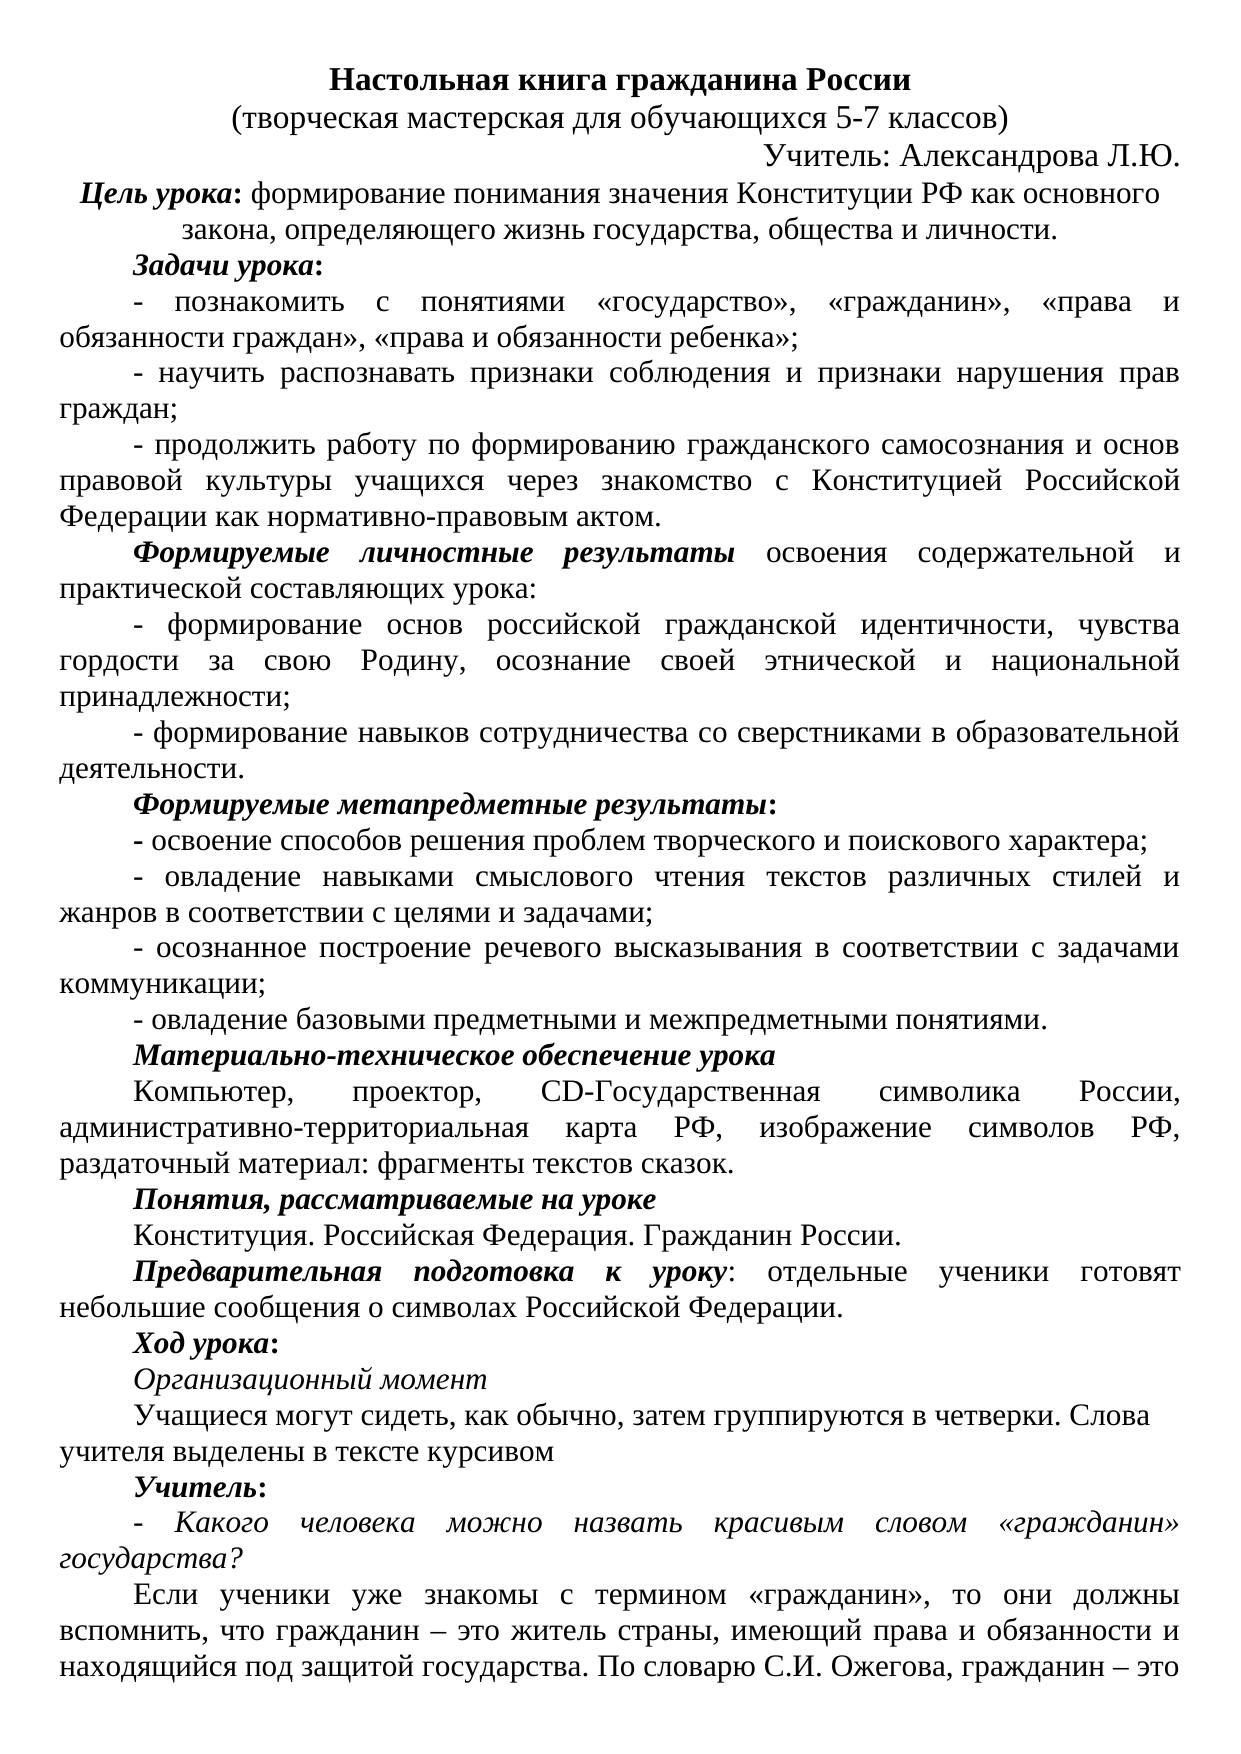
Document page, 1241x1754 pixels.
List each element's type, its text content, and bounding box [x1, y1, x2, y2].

text Учитель: [59, 1468, 1181, 1504]
text Организационный момент [59, 1360, 1181, 1396]
text - познакомить с понятиями «государство», «гражданин», «права и обязанности граждан», «права и обязанности ребенка»; [59, 282, 1181, 354]
text - овладение базовыми предметными и межпредметными понятиями. [59, 1001, 1181, 1037]
text (творческая мастерская для обучающихся 5-7 классов) [59, 97, 1181, 136]
text Компьютер, проектор, CD-Государственная символика России, административно-территориальная карта РФ, изображение символов РФ, раздаточный материал: фрагменты текстов сказок. [59, 1072, 1181, 1180]
text Материально-техническое обеспечение урока [59, 1037, 1181, 1072]
text - научить распознавать признаки соблюдения и признаки нарушения прав граждан; [59, 354, 1181, 426]
text - формирование навыков сотрудничества со сверстниками в образовательной деятельности. [59, 713, 1181, 785]
text Формируемые личностные результаты освоения содержательной и практической составляющих урока: [59, 533, 1181, 605]
text Ход урока: [59, 1324, 1181, 1360]
text - освоение способов решения проблем творческого и поискового характера; [59, 821, 1181, 857]
text Настольная книга гражданина России [59, 59, 1181, 97]
text Учитель: Александрова Л.Ю. [59, 136, 1181, 174]
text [59, 1576, 1181, 1683]
text Предварительная подготовка к уроку: отдельные ученики готовят небольшие сообщения о символах Российской Федерации. [59, 1252, 1181, 1324]
text - продолжить работу по формированию гражданского самосознания и основ правовой культуры учащихся через знакомство с Конституцией Российской Федерации как нормативно-правовым актом. [59, 426, 1181, 533]
text Задачи урока: [59, 246, 1181, 282]
text - овладение навыками смыслового чтения текстов различных стилей и жанров в соответствии с целями и задачами; [59, 857, 1181, 929]
text - Какого человека можно назвать красивым словом «гражданин» государства? [59, 1504, 1181, 1576]
text - осознанное построение речевого высказывания в соответствии с задачами коммуникации; [59, 929, 1181, 1001]
text Цель урока: формирование понимания значения Конституции РФ как основного закона, определяющего жизнь государства, общества и личности. [59, 174, 1181, 246]
text Конституция. Российская Федерация. Гражданин России. [59, 1216, 1181, 1252]
text - формирование основ российской гражданской идентичности, чувства гордости за свою Родину, осознание своей этнической и национальной принадлежности; [59, 605, 1181, 713]
text Учащиеся могут сидеть, как обычно, затем группируются в четверки. Слова учителя выделены в тексте курсивом [59, 1396, 1181, 1468]
text Формируемые метапредметные результаты: [59, 785, 1181, 821]
text Понятия, рассматриваемые на уроке [59, 1180, 1181, 1216]
